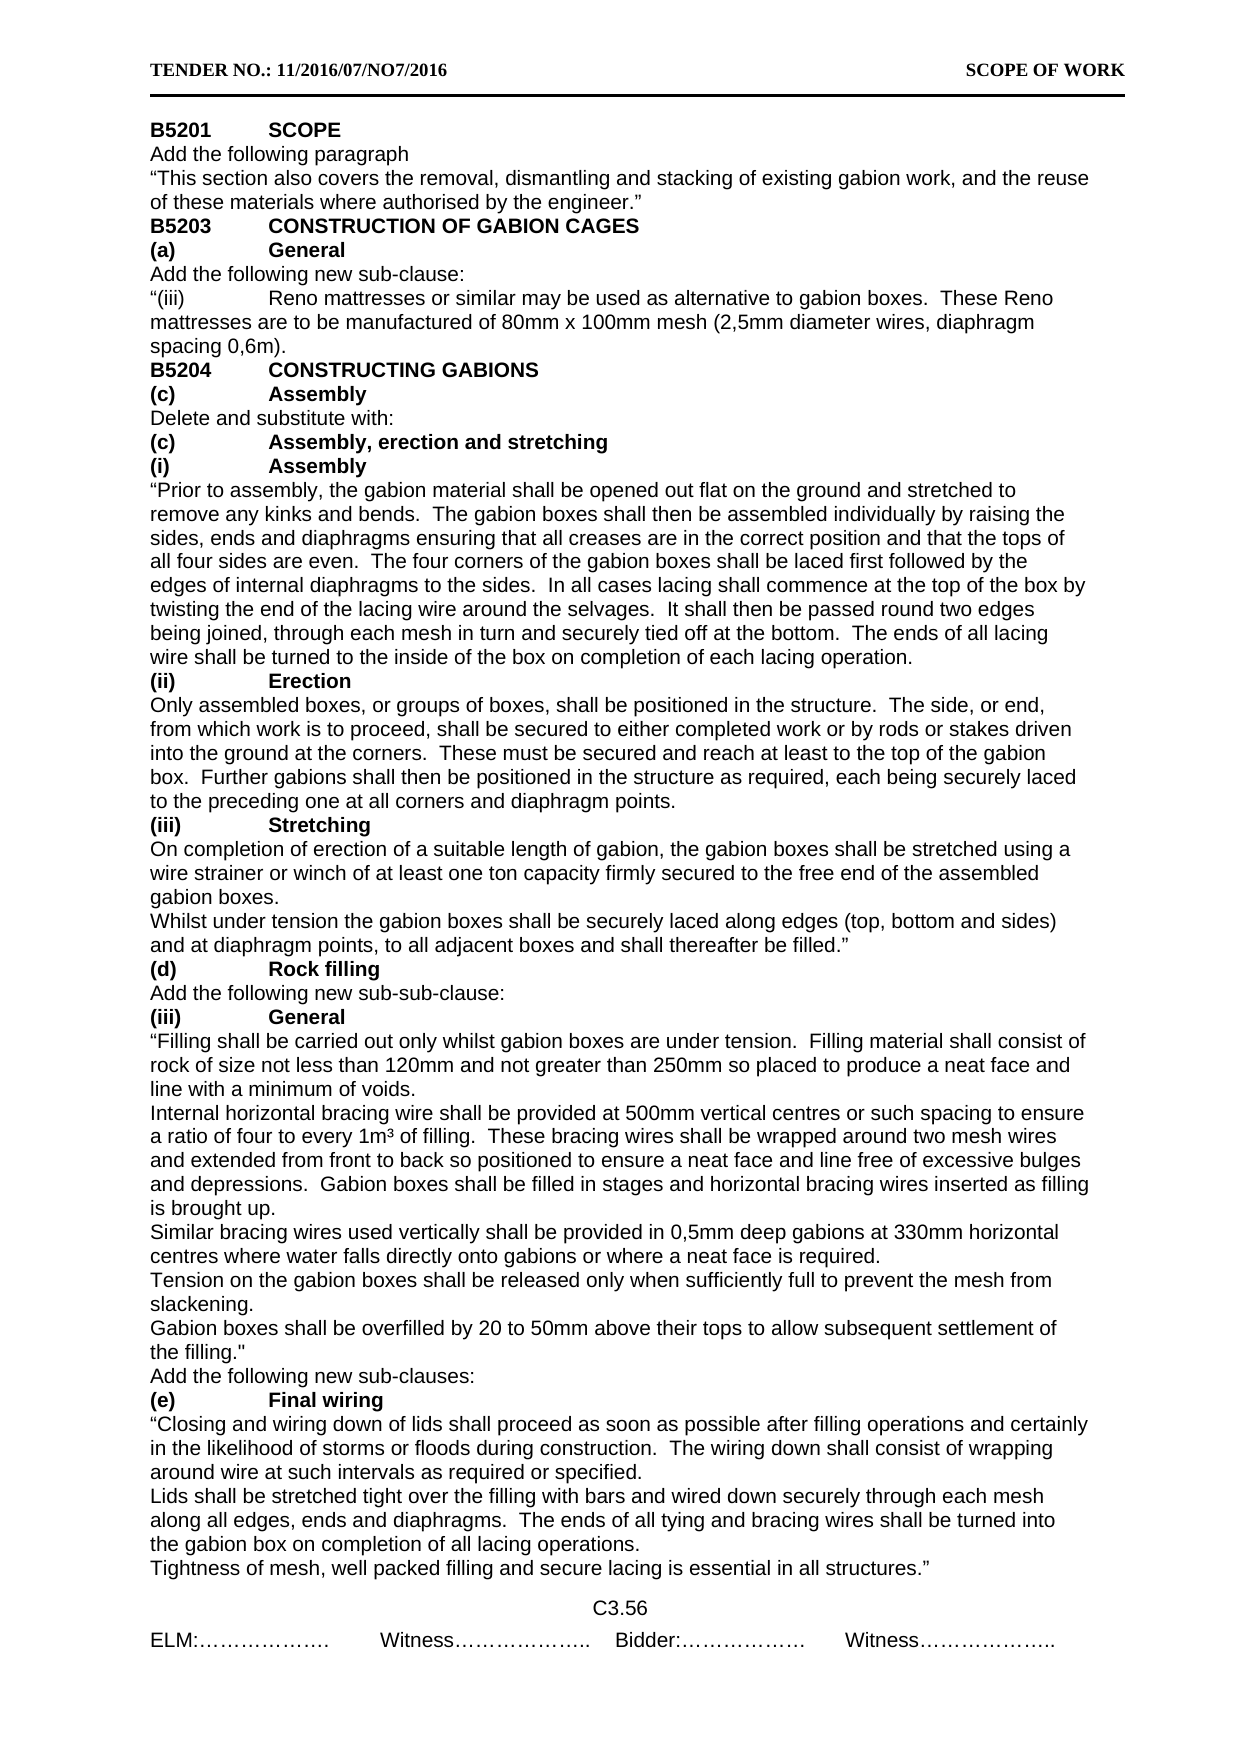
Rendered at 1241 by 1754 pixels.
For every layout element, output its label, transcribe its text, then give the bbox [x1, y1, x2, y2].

text Tension on the gabion boxes shall be released only when sufficiently full to prevent the mesh from slackening. [150, 1268, 1090, 1316]
text (c) Assembly [150, 382, 1090, 406]
text Internal horizontal bracing wire shall be provided at 500mm vertical centres or such spacing to ensure a ratio of four to every 1m³ of filling. These bracing wires shall be wrapped around two mesh wires and extended from front to back so positioned to ensure a neat face and line free of excessive bulges and depressions. Gabion boxes shall be filled in stages and horizontal bracing wires inserted as filling is brought up. [150, 1100, 1090, 1220]
text Whilst under tension the gabion boxes shall be securely laced along edges (top, bottom and sides) and at diaphragm points, to all adjacent boxes and shall thereafter be filled.” [150, 909, 1090, 957]
text “This section also covers the removal, dismantling and stacking of existing gabion work, and the reuse of these materials where authorised by the engineer.” [150, 166, 1090, 214]
text Add the following new sub-clause: [150, 262, 1090, 286]
text On completion of erection of a suitable length of gabion, the gabion boxes shall be stretched using a wire strainer or winch of at least one ton capacity firmly secured to the free end of the assembled gabion boxes. [150, 837, 1090, 909]
text (a) General [150, 238, 1090, 262]
text (d) Rock filling [150, 957, 1090, 981]
text “Filling shall be carried out only whilst gabion boxes are under tension. Filling material shall consist of rock of size not less than 120mm and not greater than 250mm so placed to produce a neat face and line with a minimum of voids. [150, 1028, 1090, 1100]
text (i) Assembly [150, 453, 1090, 477]
text (ii) Erection [150, 669, 1090, 693]
text Add the following paragraph [150, 142, 1090, 166]
text Similar bracing wires used vertically shall be provided in 0,5mm deep gabions at 330mm horizontal centres where water falls directly onto gabions or where a neat face is required. [150, 1220, 1090, 1268]
text Tightness of mesh, well packed filling and secure lacing is essential in all structures.” [150, 1556, 1090, 1579]
text (iii) General [150, 1004, 1090, 1028]
text “Prior to assembly, the gabion material shall be opened out flat on the ground and stretched to remove any kinks and bends. The gabion boxes shall then be assembled individually by raising the sides, ends and diaphragms ensuring that all creases are in the correct position and that the tops of all four sides are even. The four corners of the gabion boxes shall be laced first followed by the edges of internal diaphragms to the sides. In all cases lacing shall commence at the top of the box by twisting the end of the lacing wire around the selvages. It shall then be passed round two edges being joined, through each mesh in turn and securely tied off at the bottom. The ends of all lacing wire shall be turned to the inside of the box on completion of each lacing operation. [150, 477, 1090, 669]
text (iii) Stretching [150, 813, 1090, 837]
text B5203 CONSTRUCTION OF GABION CAGES [150, 214, 1090, 238]
text (e) Final wiring [150, 1388, 1090, 1412]
text Add the following new sub-sub-clause: [150, 981, 1090, 1004]
text Lids shall be stretched tight over the filling with bars and wired down securely through each mesh along all edges, ends and diaphragms. The ends of all tying and bracing wires shall be turned into the gabion box on completion of all lacing operations. [150, 1484, 1090, 1556]
text Delete and substitute with: [150, 406, 1090, 429]
text Add the following new sub-clauses: [150, 1364, 1090, 1388]
text (c) Assembly, erection and stretching [150, 429, 1090, 453]
text Only assembled boxes, or groups of boxes, shall be positioned in the structure. The side, or end, from which work is to proceed, shall be secured to either completed work or by rods or stakes driven into the ground at the corners. These must be secured and reach at least to the top of the gabion box. Further gabions shall then be positioned in the structure as required, each being securely laced to the preceding one at all corners and diaphragm points. [150, 693, 1090, 813]
text “(iii) Reno mattresses or similar may be used as alternative to gabion boxes. These Reno mattresses are to be manufactured of 80mm x 100mm mesh (2,5mm diameter wires, diaphragm spacing 0,6m). [150, 286, 1090, 358]
text “Closing and wiring down of lids shall proceed as soon as possible after filling operations and certainly in the likelihood of storms or floods during construction. The wiring down shall consist of wrapping around wire at such intervals as required or specified. [150, 1412, 1090, 1484]
text B5201 SCOPE [150, 118, 1090, 142]
text B5204 CONSTRUCTING GABIONS [150, 358, 1090, 382]
text Gabion boxes shall be overfilled by 20 to 50mm above their tops to allow subsequent settlement of the filling." [150, 1316, 1090, 1364]
